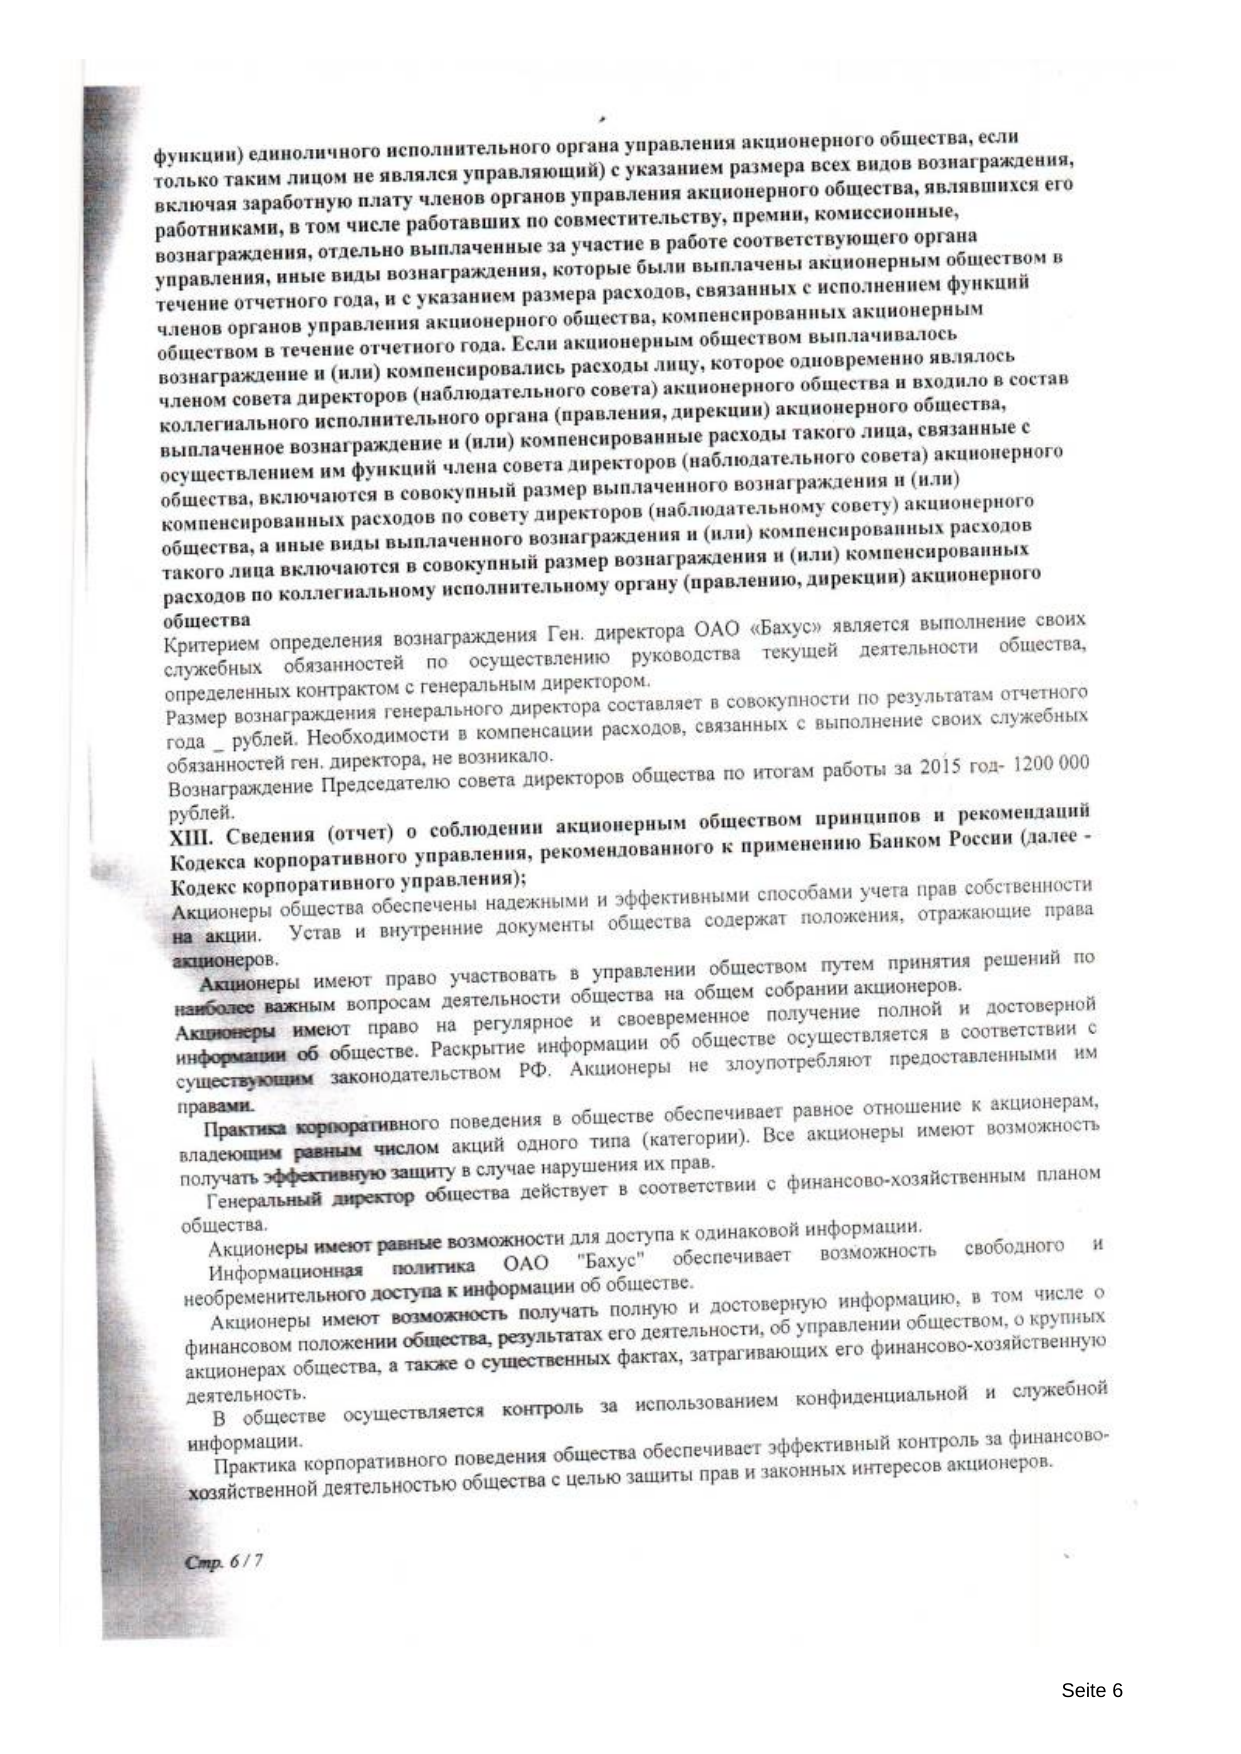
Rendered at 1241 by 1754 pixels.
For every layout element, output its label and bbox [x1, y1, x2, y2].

picture [59, 59, 1182, 1647]
